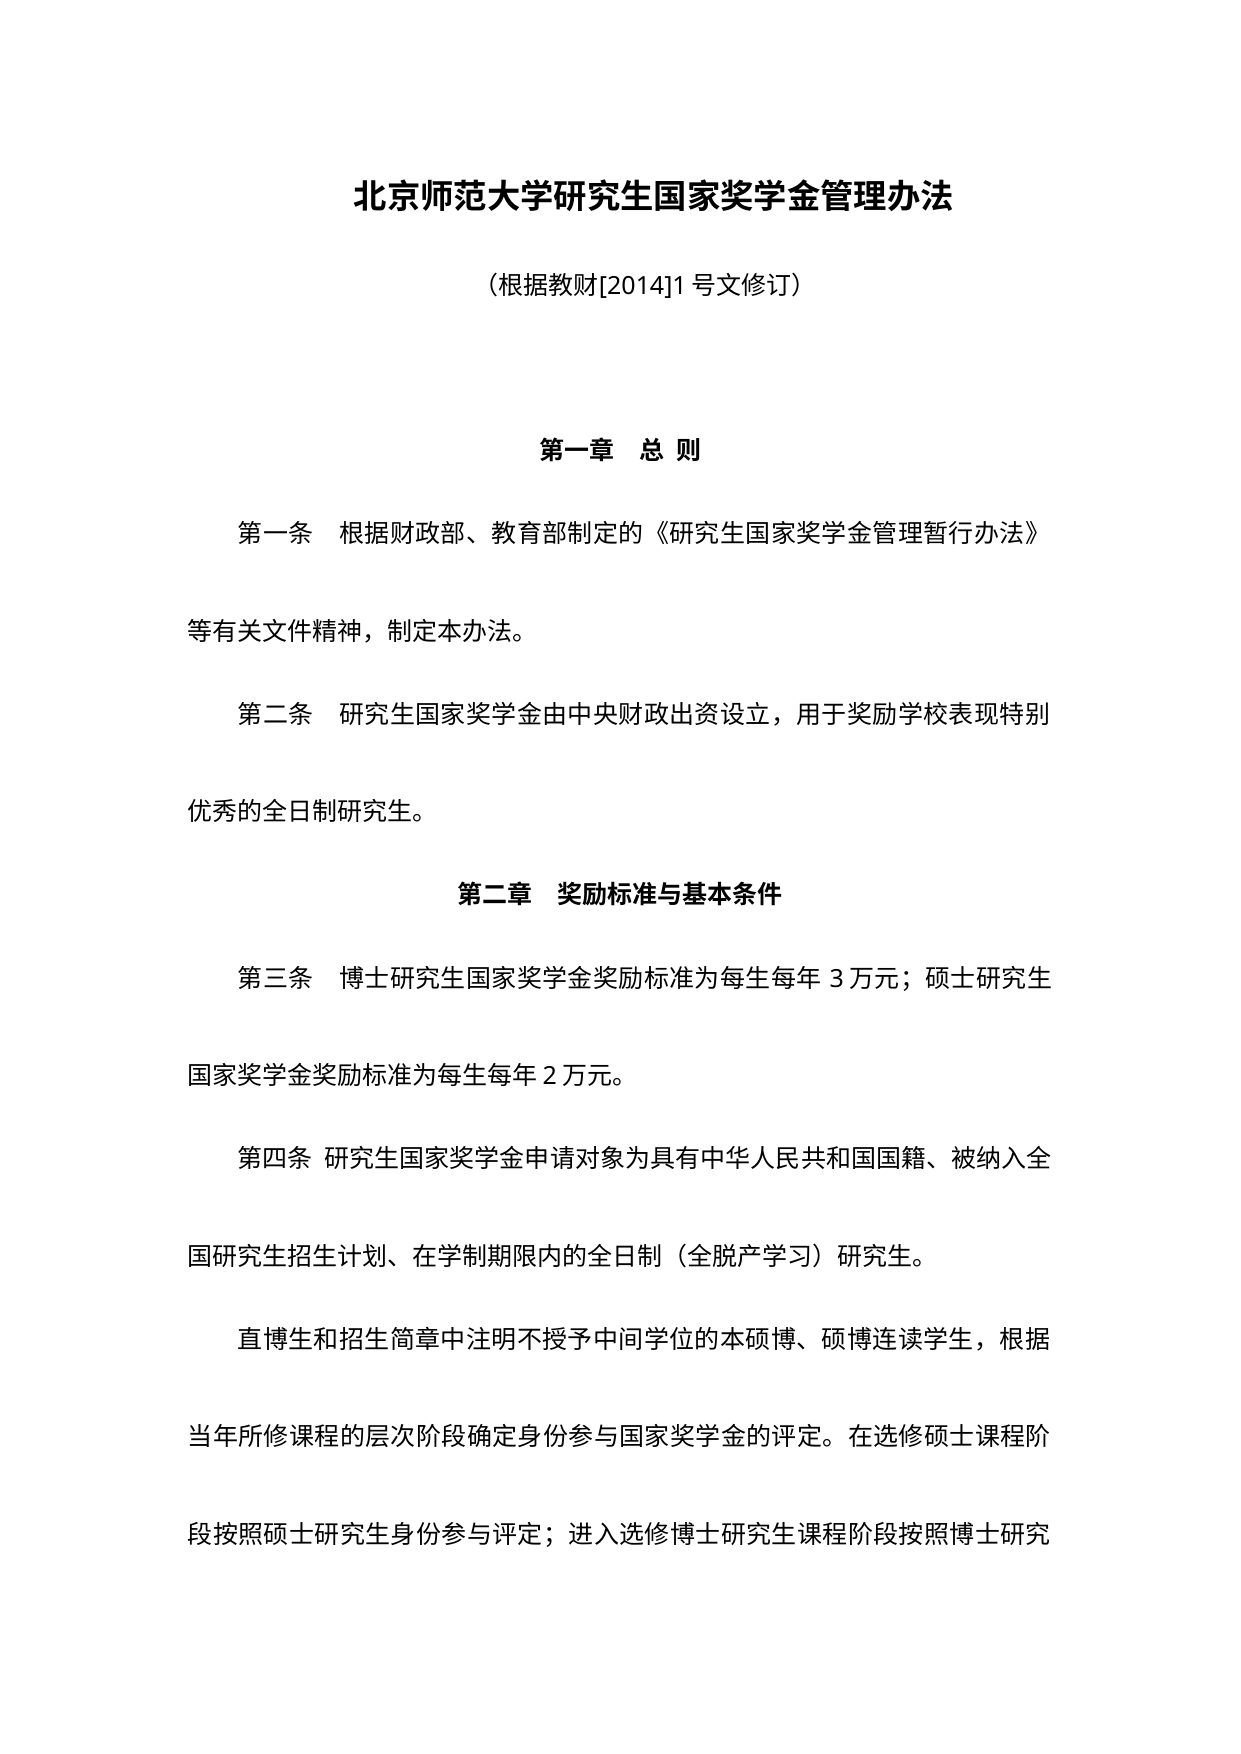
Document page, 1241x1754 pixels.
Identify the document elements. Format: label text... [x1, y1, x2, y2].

text 第四条 研究生国家奖学金申请对象为具有中华人民共和国国籍、被纳入全国研究生招生计划、在学制期限内的全日制（全脱产学习）研究生。 [187, 1124, 1053, 1287]
text 北京师范大学研究生国家奖学金管理办法 [187, 162, 1053, 227]
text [187, 1305, 1053, 1565]
text 第一章 总 则 [187, 416, 1053, 481]
text （根据教财[2014]1号文修订） [187, 251, 1053, 316]
text 第二章 奖励标准与基本条件 [187, 861, 1053, 926]
text 第一条 根据财政部、教育部制定的《研究生国家奖学金管理暂行办法》等有关文件精神，制定本办法。 [187, 499, 1053, 662]
text 第二条 研究生国家奖学金由中央财政出资设立，用于奖励学校表现特别优秀的全日制研究生。 [187, 680, 1053, 842]
text 第三条 博士研究生国家奖学金奖励标准为每生每年3万元；硕士研究生国家奖学金奖励标准为每生每年2万元。 [187, 944, 1053, 1106]
